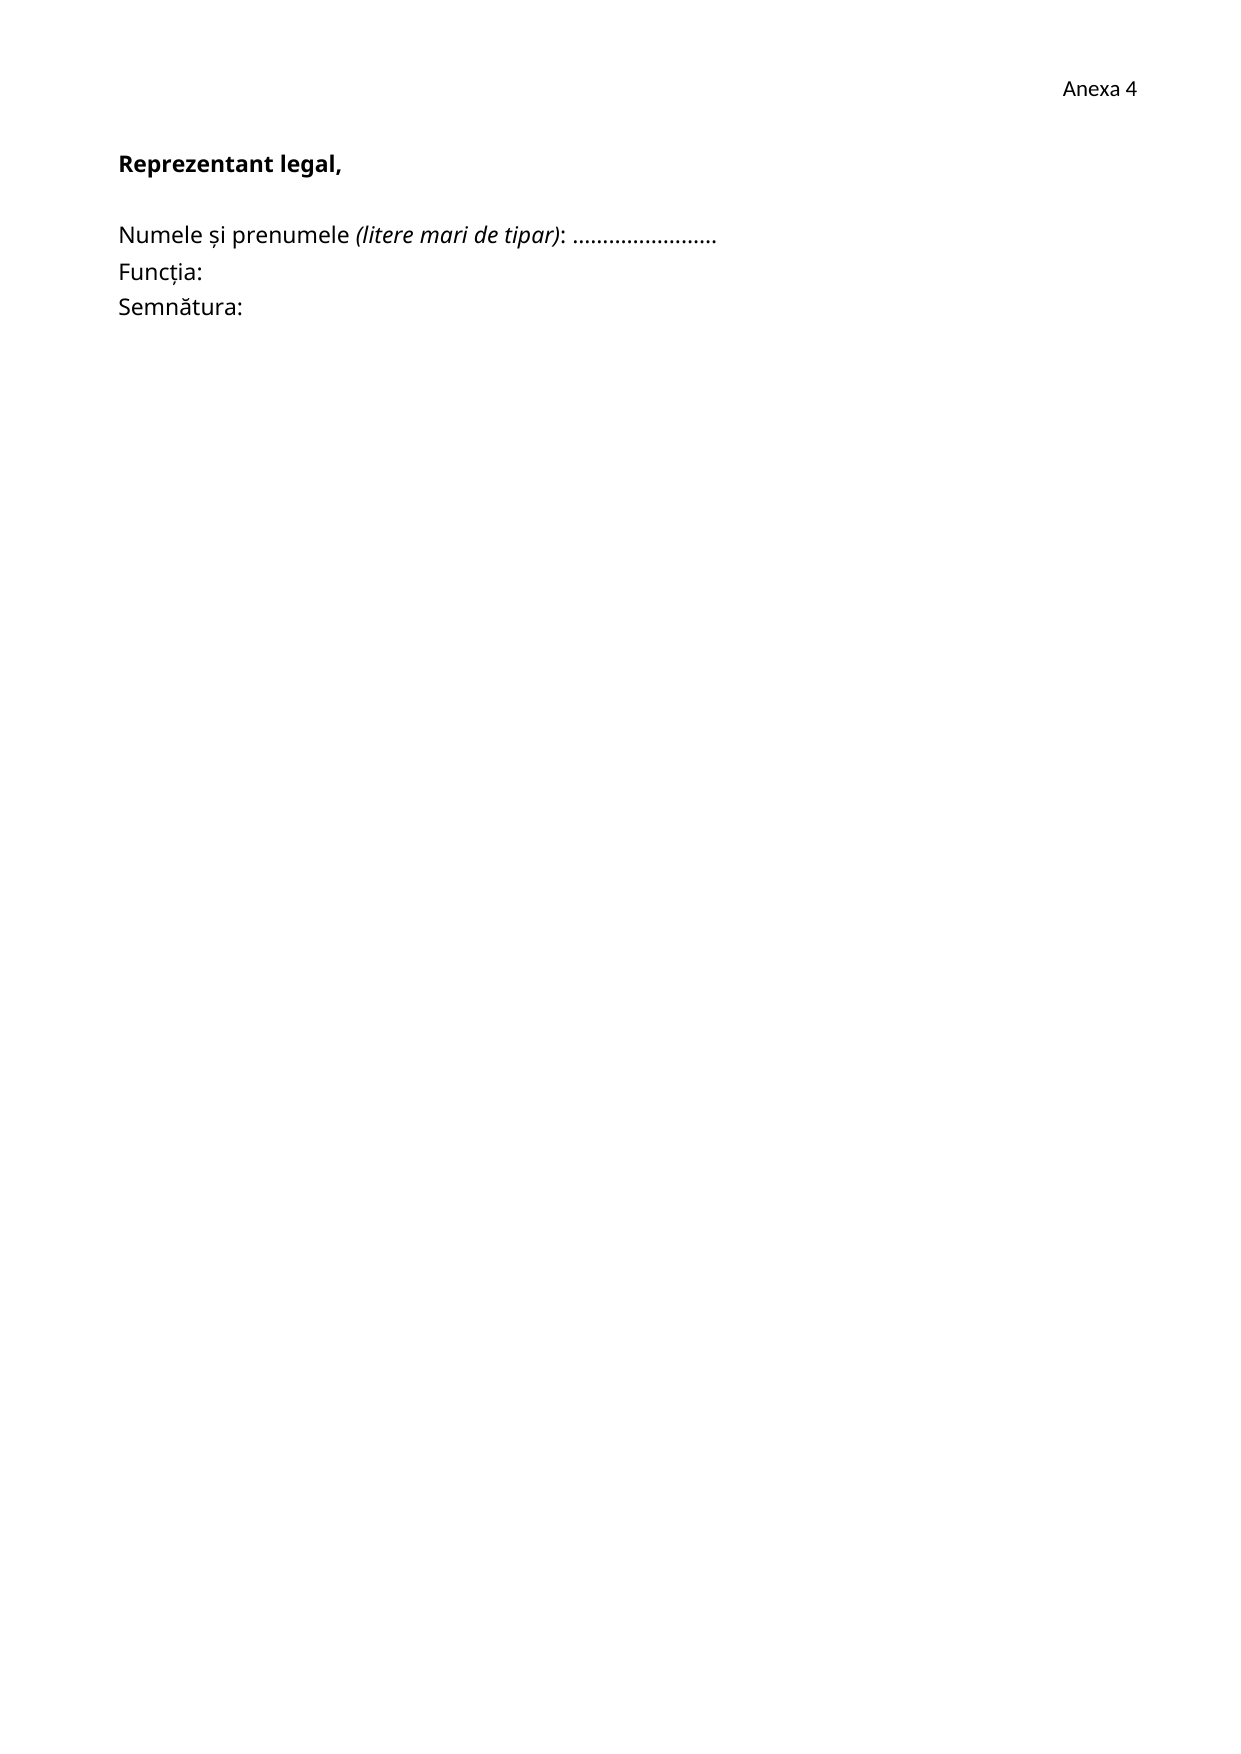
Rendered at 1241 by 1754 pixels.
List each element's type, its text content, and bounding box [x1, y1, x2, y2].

text Reprezentant legal, [118, 148, 1137, 179]
text Funcţia: [118, 255, 1137, 287]
text Numele și prenumele (litere mari de tipar): …………………… [118, 219, 1137, 251]
text Semnătura: [118, 291, 1137, 323]
